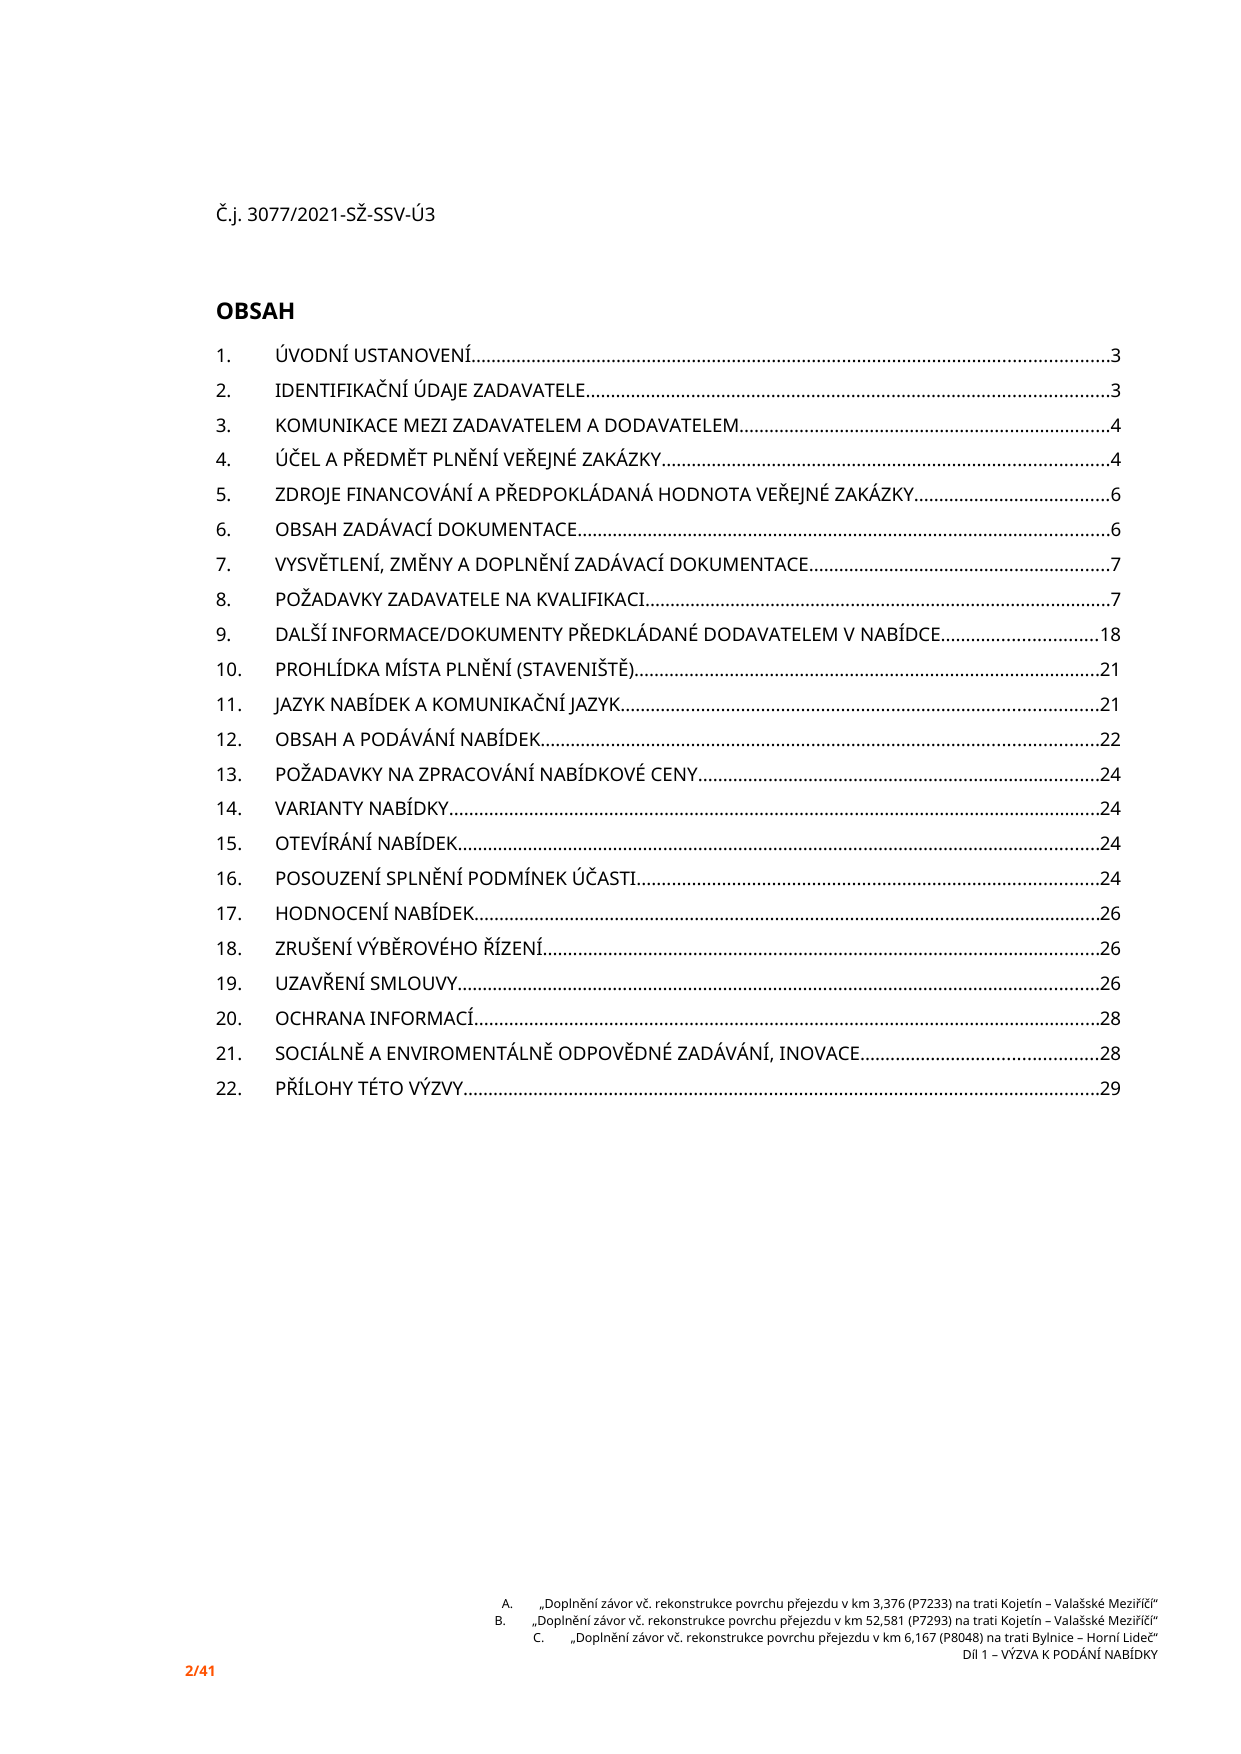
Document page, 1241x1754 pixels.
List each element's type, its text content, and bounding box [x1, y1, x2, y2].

text 12. OBSAH A PODÁVÁNÍ NABÍDEK 22 [216, 726, 1122, 751]
text 20. OCHRANA INFORMACÍ 28 [216, 1005, 1122, 1031]
text 8. POŽADAVKY ZADAVATELE NA KVALIFIKACI 7 [216, 586, 1122, 612]
text 18. ZRUŠENÍ VÝBĚROVÉHO ŘÍZENÍ 26 [216, 935, 1122, 961]
text 2. IDENTIFIKAČNÍ ÚDAJE ZADAVATELE 3 [216, 377, 1122, 402]
text 7. VYSVĚTLENÍ, ZMĚNY A DOPLNĚNÍ ZADÁVACÍ DOKUMENTACE 7 [216, 551, 1122, 577]
text 10. PROHLÍDKA MÍSTA PLNĚNÍ (STAVENIŠTĚ) 21 [216, 656, 1122, 682]
text 17. HODNOCENÍ NABÍDEK 26 [216, 900, 1122, 926]
text 15. OTEVÍRÁNÍ NABÍDEK 24 [216, 831, 1122, 856]
text 3. KOMUNIKACE MEZI ZADAVATELEM a DODAVATELEM 4 [216, 412, 1122, 437]
text 14. VARIANTY NABÍDKY 24 [216, 796, 1122, 821]
text 5. ZDROJE FINANCOVÁNÍ A PŘEDPOKLÁDANÁ HODNOTA VEŘEJNÉ ZAKÁZKY 6 [216, 482, 1122, 507]
text 22. PŘÍLOHY TÉTO VÝZVY 29 [216, 1075, 1122, 1100]
text 16. POSOUZENÍ SPLNĚNÍ PODMÍNEK ÚČASTI 24 [216, 866, 1122, 891]
text 6. OBSAH ZADÁVACÍ DOKUMENTACE 6 [216, 517, 1122, 542]
text 4. ÚČEL A PŘEDMĚT PLNĚNÍ VEŘEJNÉ ZAKÁZKY 4 [216, 447, 1122, 472]
text 13. POŽADAVKY NA ZPRACOVÁNÍ NABÍDKOVÉ CENY 24 [216, 761, 1122, 786]
text Obsah [216, 295, 1122, 326]
text 1. ÚVODNÍ USTANOVENÍ 3 [216, 342, 1122, 368]
text 19. UZAVŘENÍ SMLOUVY 26 [216, 970, 1122, 996]
text 9. DALŠÍ INFORMACE/DOKUMENTY PŘEDKLÁDANÉ DODAVATELEM V NABÍDCE 18 [216, 621, 1122, 647]
text 21. SOCIÁLNĚ A ENVIROMENTÁLNĚ ODPOVĚDNÉ ZADÁVÁNÍ, INOVACE 28 [216, 1040, 1122, 1066]
text 11. JAZYK NABÍDEK A KOMUNIKAČNÍ JAZYK 21 [216, 691, 1122, 717]
list Č.j. 3077/2021-SŽ-SSV-Ú3 [216, 202, 1122, 227]
